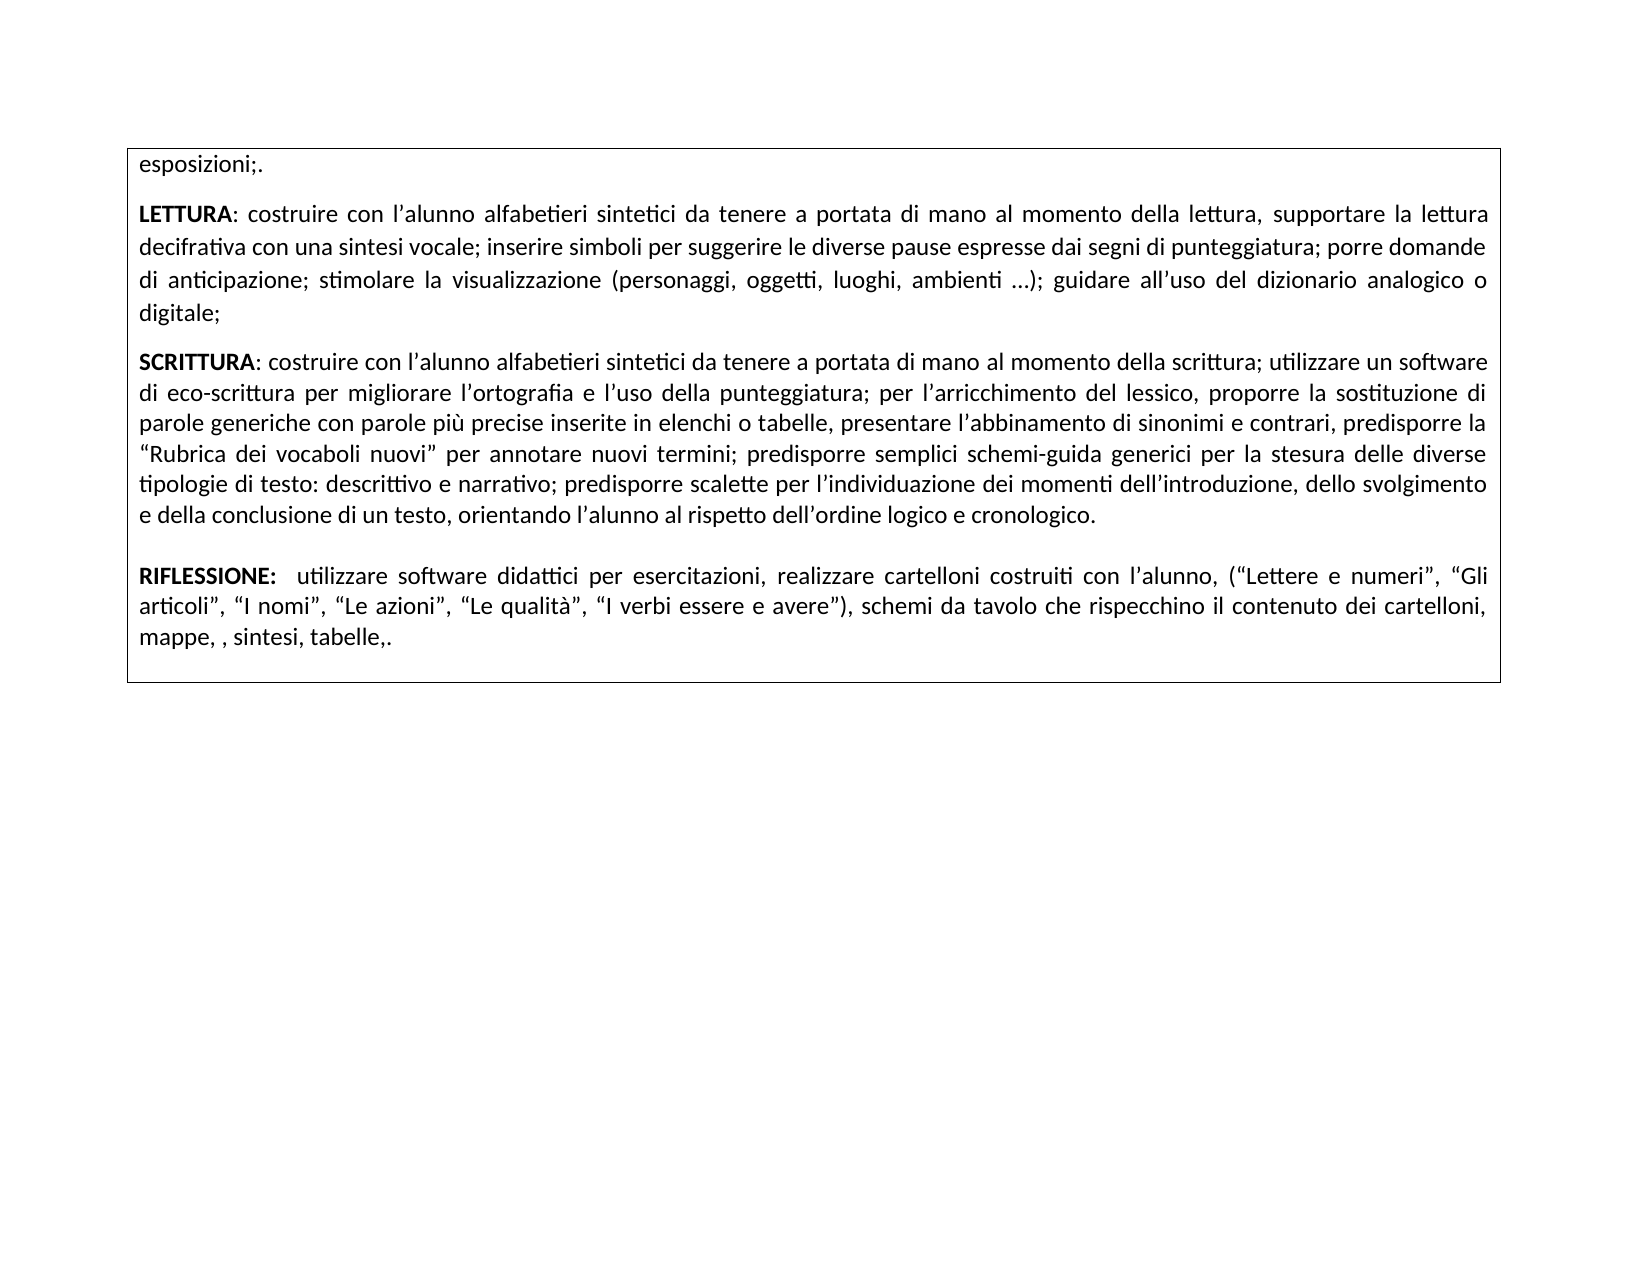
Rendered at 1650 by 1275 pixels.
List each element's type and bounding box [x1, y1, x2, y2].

table_cell [128, 149, 1500, 682]
